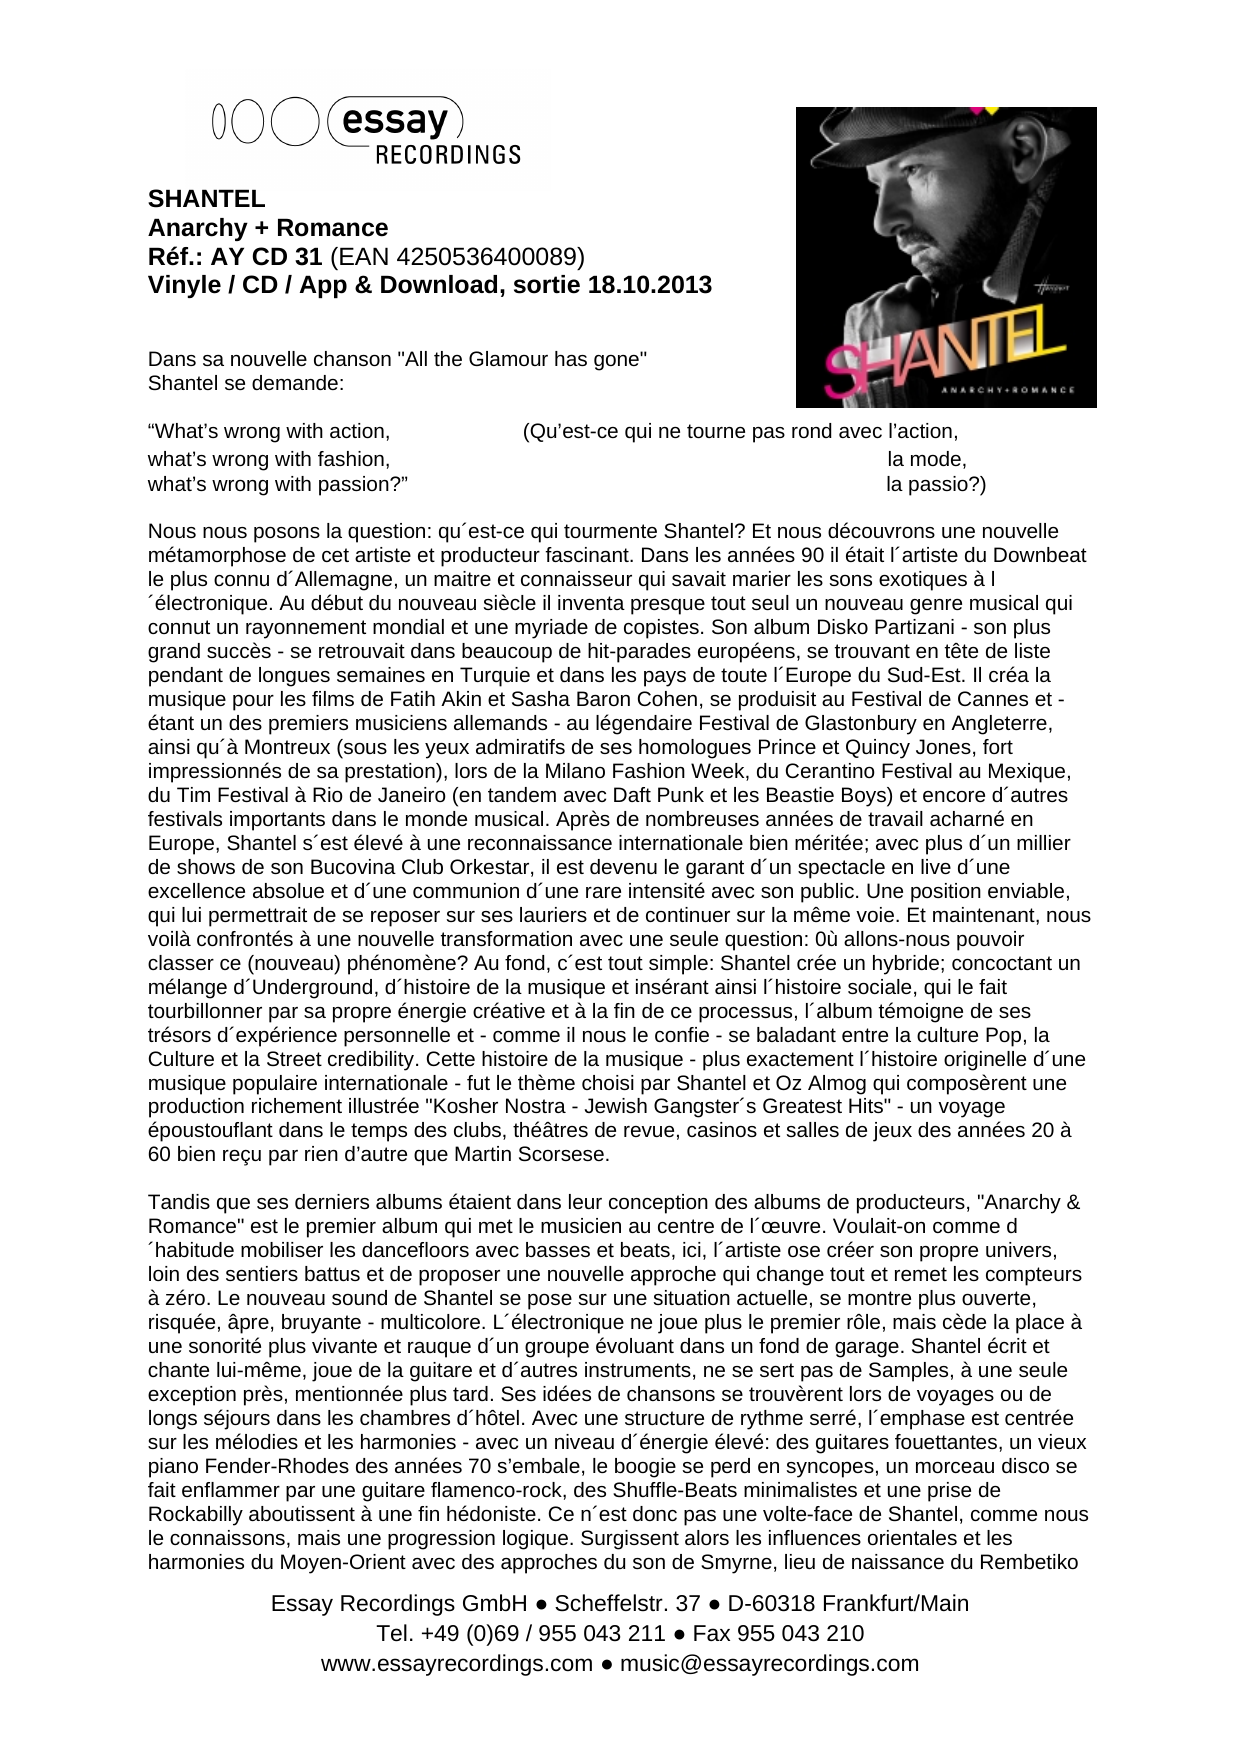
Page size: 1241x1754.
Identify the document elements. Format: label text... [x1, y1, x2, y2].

picture [185, 69, 551, 184]
text Réf.: AY CD 31 (EAN 4250536400089) Vinyle / CD / App & Download, sortie 18.10.2013 [148, 241, 796, 299]
picture [796, 107, 1097, 408]
text Dans sa nouvelle chanson "All the Glamour has gone" [148, 347, 796, 371]
text Shantel se demande: [148, 371, 796, 395]
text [148, 1190, 1092, 1573]
text Anarchy + Romance [148, 213, 796, 241]
text SHANTEL [148, 184, 796, 213]
text “What’s wrong with action, (Qu’est-ce qui ne tourne pas rond avec l’action, what’s wrong with fashion, la mode, what’s wrong with passion?” la passio?) [148, 419, 1092, 495]
text Nous nous posons la question: qu´est-ce qui tourmente Shantel? Et nous découvrons une nouvelle métamorphose de cet artiste et producteur fascinant. Dans les années 90 il était l´artiste du Downbeat le plus connu d´Allemagne, un maitre et connaisseur qui savait marier les sons exotiques à l´électronique. Au début du nouveau siècle il inventa presque tout seul un nouveau genre musical qui connut un rayonnement mondial et une myriade de copistes. Son album Disko Partizani - son plus grand succès - se retrouvait dans beaucoup de hit-parades européens, se trouvant en tête de liste pendant de longues semaines en Turquie et dans les pays de toute l´Europe du Sud-Est. Il créa la musique pour les films de Fatih Akin et Sasha Baron Cohen, se produisit au Festival de Cannes et - étant un des premiers musiciens allemands - au légendaire Festival de Glastonbury en Angleterre, ainsi qu´à Montreux (sous les yeux admiratifs de ses homologues Prince et Quincy Jones, fort impressionnés de sa prestation), lors de la Milano Fashion Week, du Cerantino Festival au Mexique, du Tim Festival à Rio de Janeiro (en tandem avec Daft Punk et les Beastie Boys) et encore d´autres festivals importants dans le monde musical. Après de nombreuses années de travail acharné en Europe, Shantel s´est élevé à une reconnaissance internationale bien méritée; avec plus d´un millier de shows de son Bucovina Club Orkestar, il est devenu le garant d´un spectacle en live d´une excellence absolue et d´une communion d´une rare intensité avec son public. Une position enviable, qui lui permettrait de se reposer sur ses lauriers et de continuer sur la même voie. Et maintenant, nous voilà confrontés à une nouvelle transformation avec une seule question: 0ù allons-nous pouvoir classer ce (nouveau) phénomène? Au fond, c´est tout simple: Shantel crée un hybride; concoctant un mélange d´Underground, d´histoire de la musique et insérant ainsi l´histoire sociale, qui le fait tourbillonner par sa propre énergie créative et à la fin de ce processus, l´album témoigne de ses trésors d´expérience personnelle et - comme il nous le confie - se baladant entre la culture Pop, la Culture et la Street credibility. Cette histoire de la musique - plus exactement l´histoire originelle d´une musique populaire internationale - fut le thème choisi par Shantel et Oz Almog qui composèrent une production richement illustrée "Kosher Nostra - Jewish Gangster´s Greatest Hits" - un voyage époustouflant dans le temps des clubs, théâtres de revue, casinos et salles de jeux des années 20 à 60 bien reçu par rien d’autre que Martin Scorsese. [148, 519, 1092, 1166]
